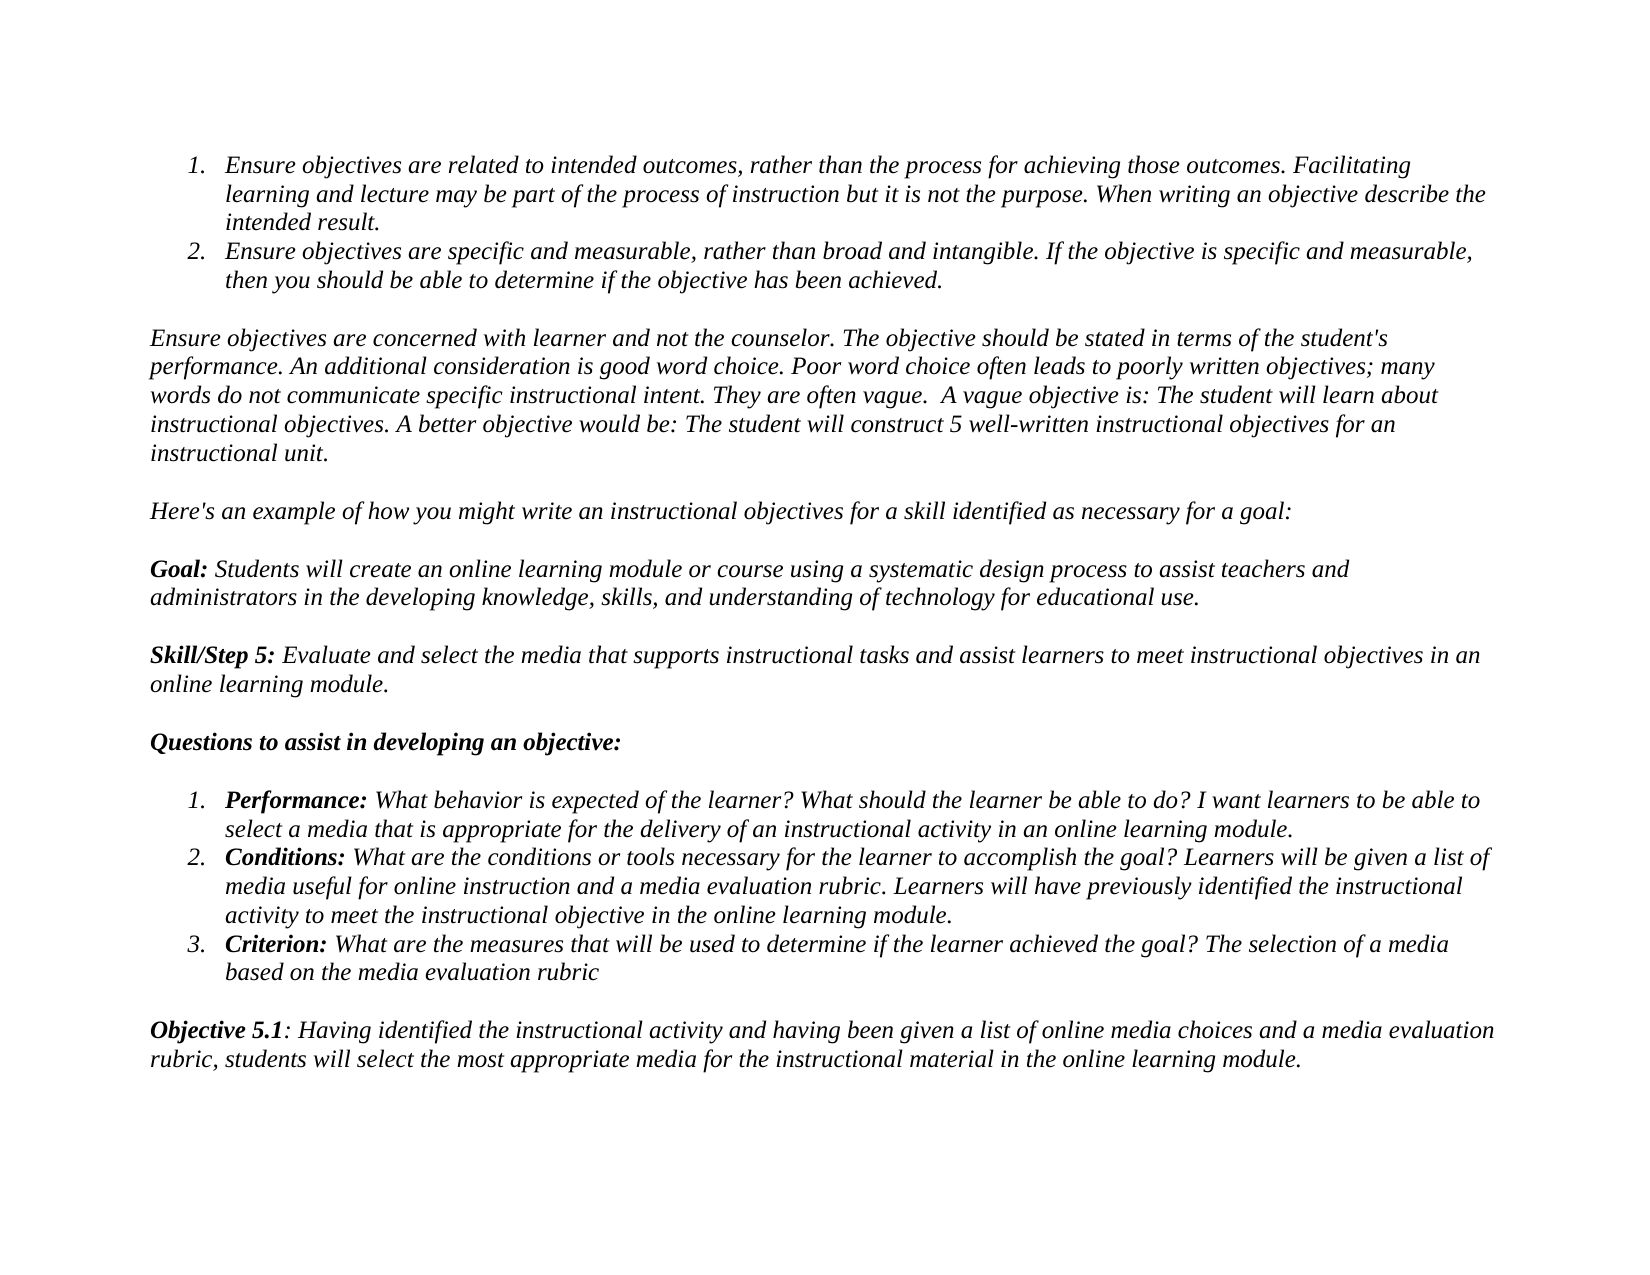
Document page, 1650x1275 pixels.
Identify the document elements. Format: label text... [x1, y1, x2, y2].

list Criterion: What are the measures that will be used to determine if the learner achieved the goal? The selection of a media based on the media evaluation rubric [187, 929, 1500, 986]
text Here's an example of how you might write an instructional objectives for a skill identified as necessary for a goal: [150, 496, 1500, 524]
text Objective 5.1: Having identified the instructional activity and having been given a list of online media choices and a media evaluation rubric, students will select the most appropriate media for the instructional material in the online learning module. [150, 1015, 1500, 1073]
text Questions to assist in developing an objective: [150, 727, 1500, 756]
list Ensure objectives are specific and measurable, rather than broad and intangible. If the objective is specific and measurable, then you should be able to determine if the objective has been achieved. [187, 236, 1500, 294]
text Ensure objectives are concerned with learner and not the counselor. The objective should be stated in terms of the student's performance. An additional consideration is good word choice. Poor word choice often leads to poorly written objectives; many words do not communicate specific instructional intent. They are often vague. A vague objective is: The student will learn about instructional objectives. A better objective would be: The student will construct 5 well-written instructional objectives for an instructional unit. [150, 323, 1500, 467]
list Conditions: What are the conditions or tools necessary for the learner to accomplish the goal? Learners will be given a list of media useful for online instruction and a media evaluation rubric. Learners will have previously identified the instructional activity to meet the instructional objective in the online learning module. [187, 842, 1500, 929]
text Goal: Students will create an online learning module or course using a systematic design process to assist teachers and administrators in the developing knowledge, skills, and understanding of technology for educational use. [150, 554, 1500, 611]
list Performance: What behavior is expected of the learner? What should the learner be able to do? I want learners to be able to select a media that is appropriate for the delivery of an instructional activity in an online learning module. [187, 785, 1500, 842]
list Ensure objectives are related to intended outcomes, rather than the process for achieving those outcomes. Facilitating learning and lecture may be part of the process of instruction but it is not the purpose. When writing an objective describe the intended result. [187, 150, 1500, 236]
text Skill/Step 5: Evaluate and select the media that supports instructional tasks and assist learners to meet instructional objectives in an online learning module. [150, 640, 1500, 698]
